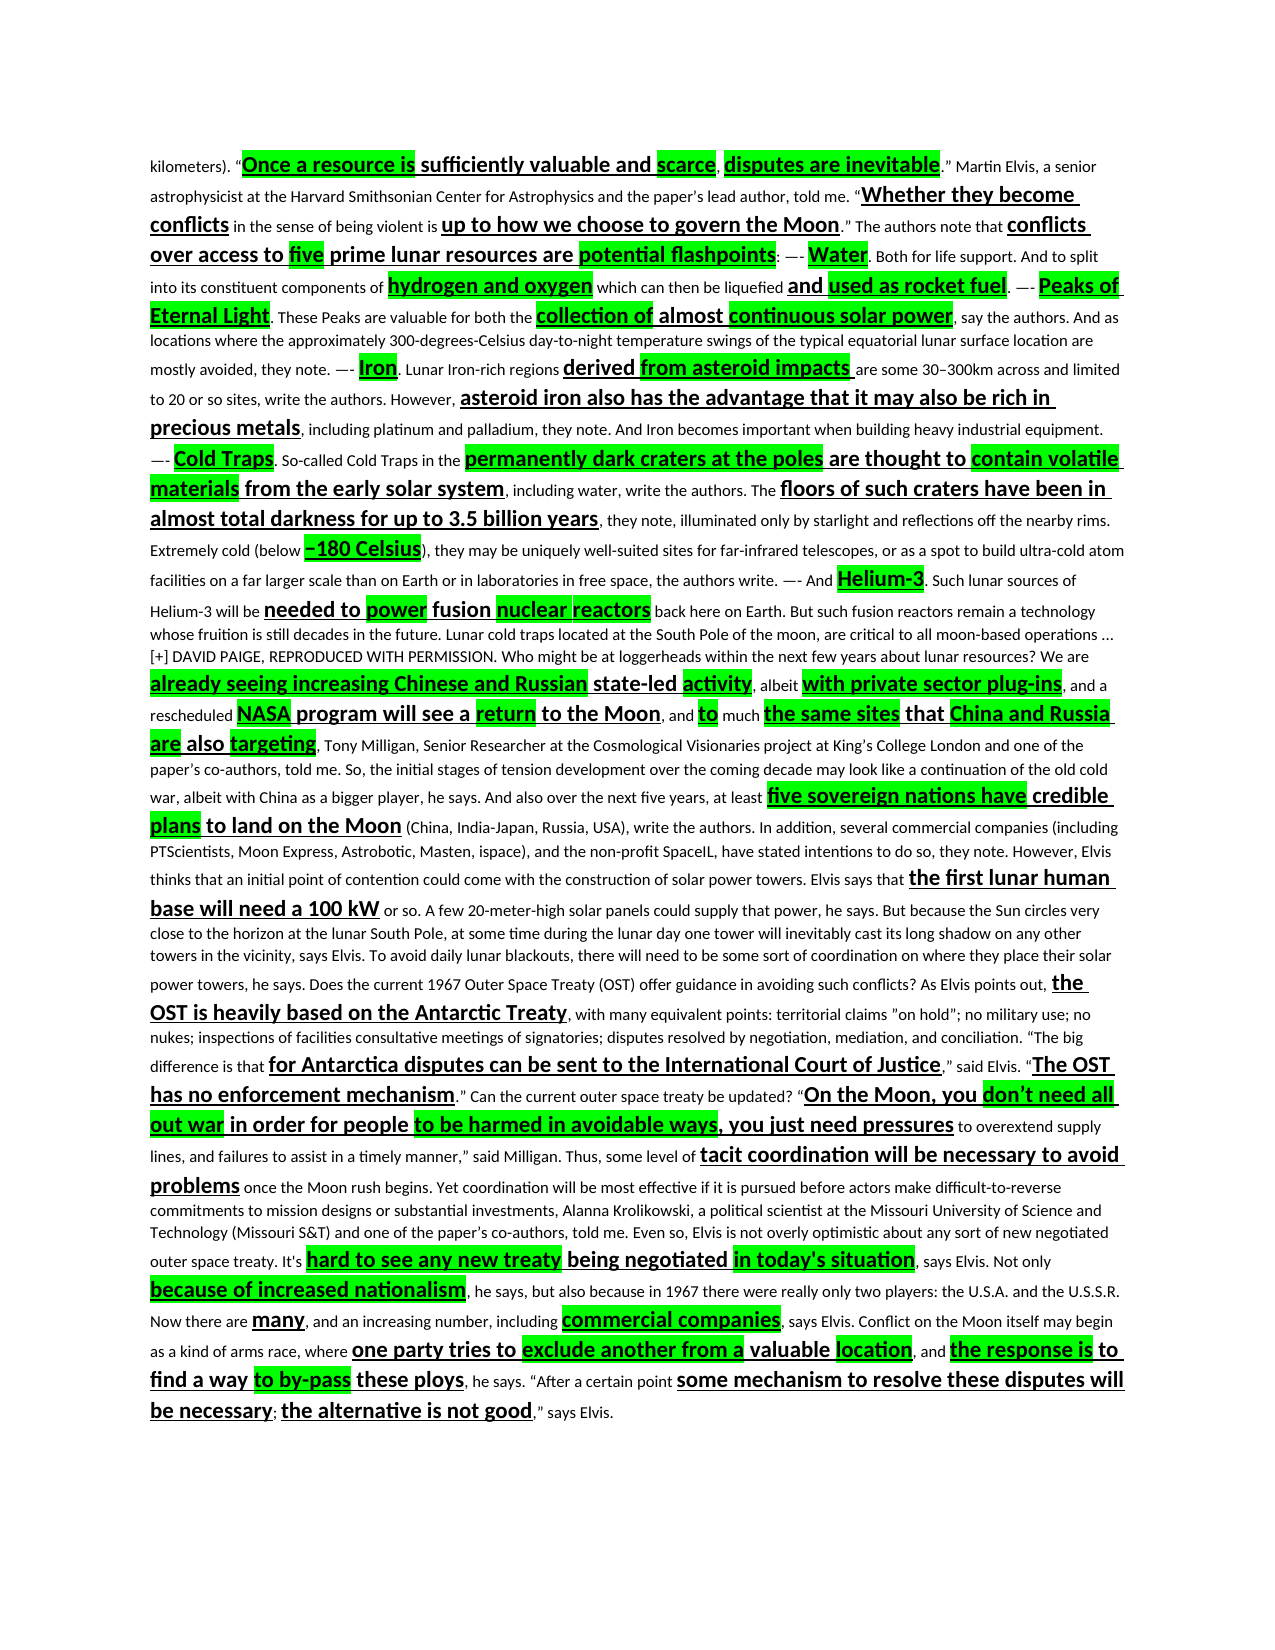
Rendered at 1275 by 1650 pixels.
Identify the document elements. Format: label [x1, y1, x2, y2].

text [150, 150, 1125, 1424]
